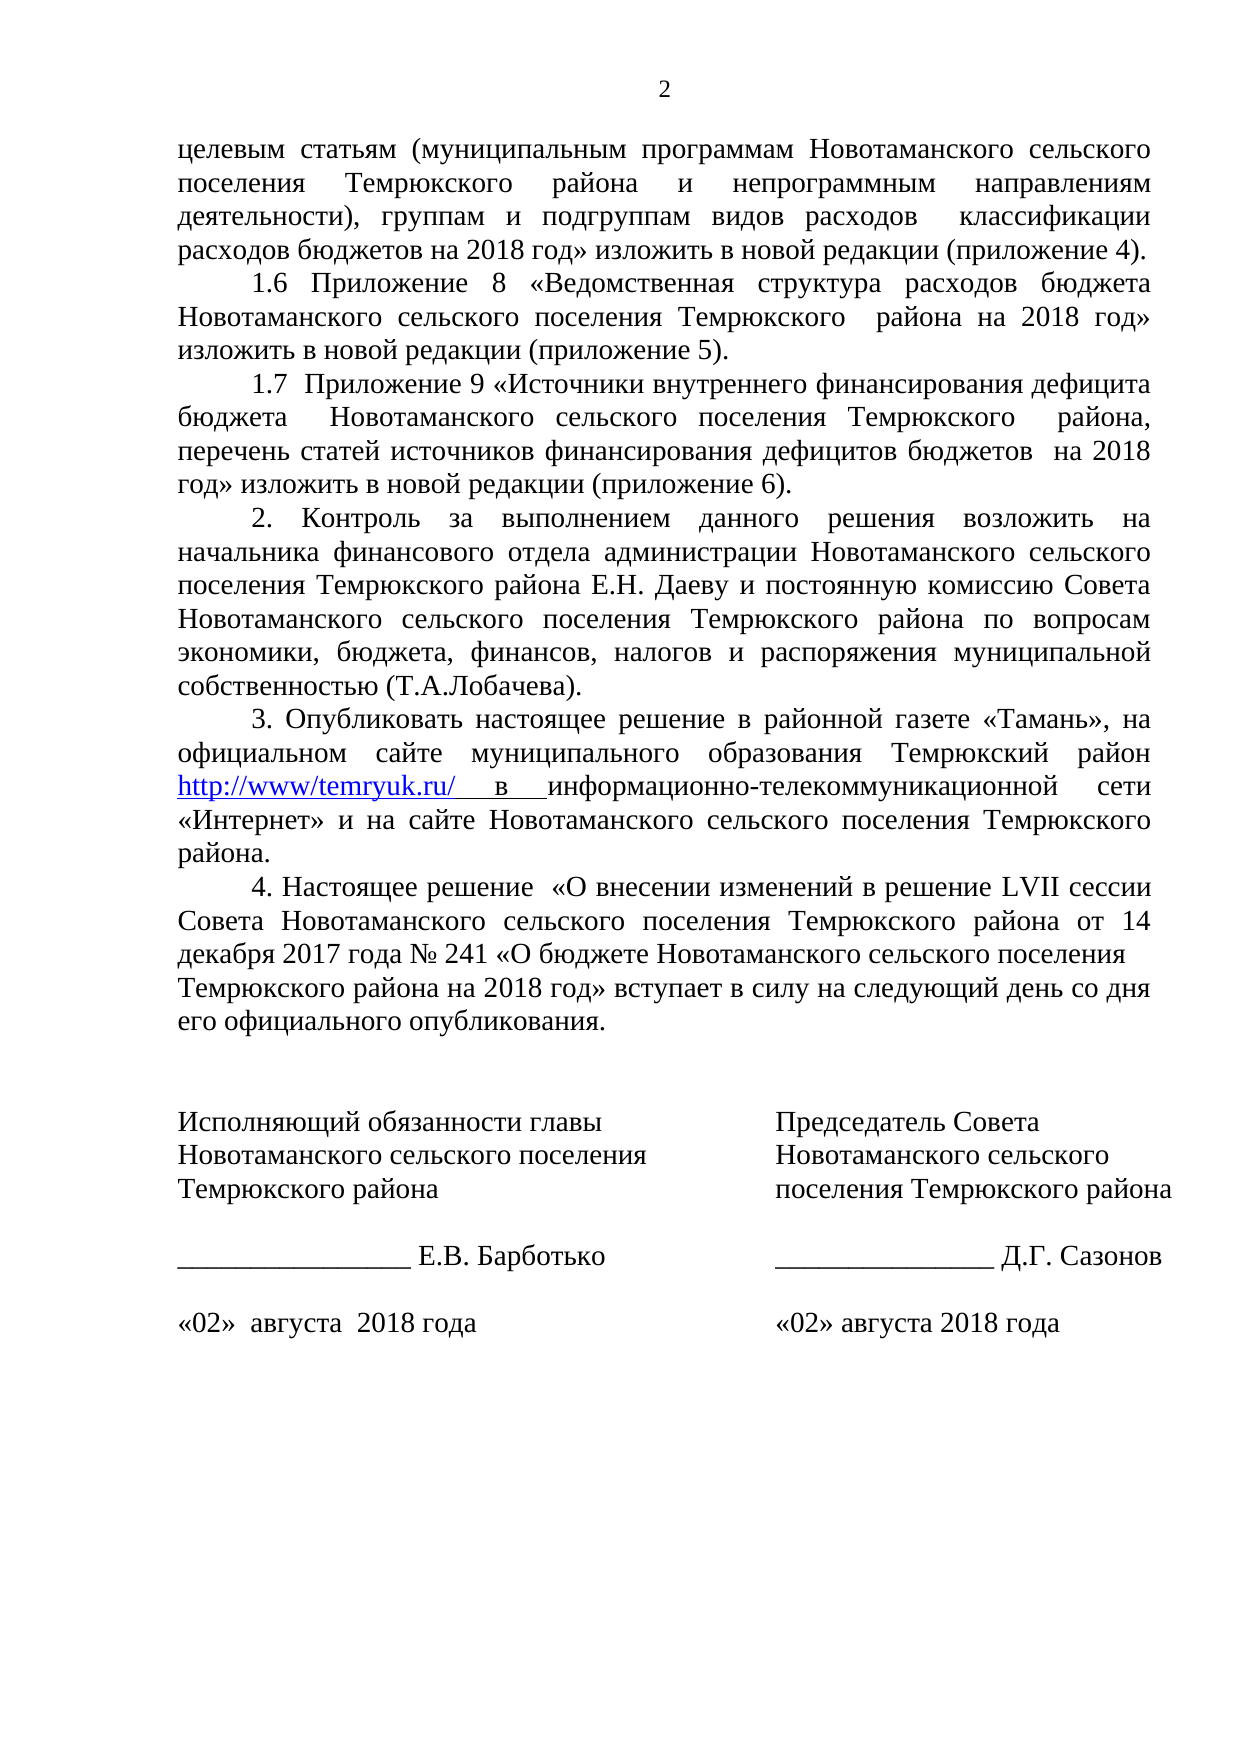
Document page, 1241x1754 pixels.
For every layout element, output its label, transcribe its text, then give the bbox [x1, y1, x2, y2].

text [177, 131, 1152, 265]
table_header Председатель Совета Новотаманского сельского поселения Темрюкского района _______________ Д.Г. Сазонов «02» августа 2018 года [719, 1104, 1200, 1355]
text 3. Опубликовать настоящее решение в районной газете «Тамань», на официальном сайте муниципального образования Темрюкский район http://www/temryuk.ru/ в информационно-телекоммуникационной сети «Интернет» и на сайте Новотаманского сельского поселения Темрюкского района. [177, 701, 1152, 869]
text 2. Контроль за выполнением данного решения возложить на начальника финансового отдела администрации Новотаманского сельского поселения Темрюкского района Е.Н. Даеву и постоянную комиссию Совета Новотаманского сельского поселения Темрюкского района по вопросам экономики, бюджета, финансов, налогов и распоряжения муниципальной собственностью (Т.А.Лобачева). [177, 500, 1152, 701]
text 1.7 Приложение 9 «Источники внутреннего финансирования дефицита бюджета Новотаманского сельского поселения Темрюкского района, перечень статей источников финансирования дефицитов бюджетов на 2018 год» изложить в новой редакции (приложение 6). [177, 366, 1152, 500]
table_header Исполняющий обязанности главы Новотаманского сельского поселения Темрюкского района ________________ Е.В. Барботько «02» августа 2018 года [166, 1104, 719, 1355]
text 4. Настоящее решение «О внесении изменений в решение LVII сессии Совета Новотаманского сельского поселения Темрюкского района от 14 декабря 2017 года № 241 «О бюджете Новотаманского сельского поселения [177, 869, 1152, 970]
text Темрюкского района на 2018 год» вступает в силу на следующий день со дня его официального опубликования. [177, 970, 1152, 1037]
text 1.6 Приложение 8 «Ведомственная структура расходов бюджета Новотаманского сельского поселения Темрюкского района на 2018 год» изложить в новой редакции (приложение 5). [177, 265, 1152, 366]
